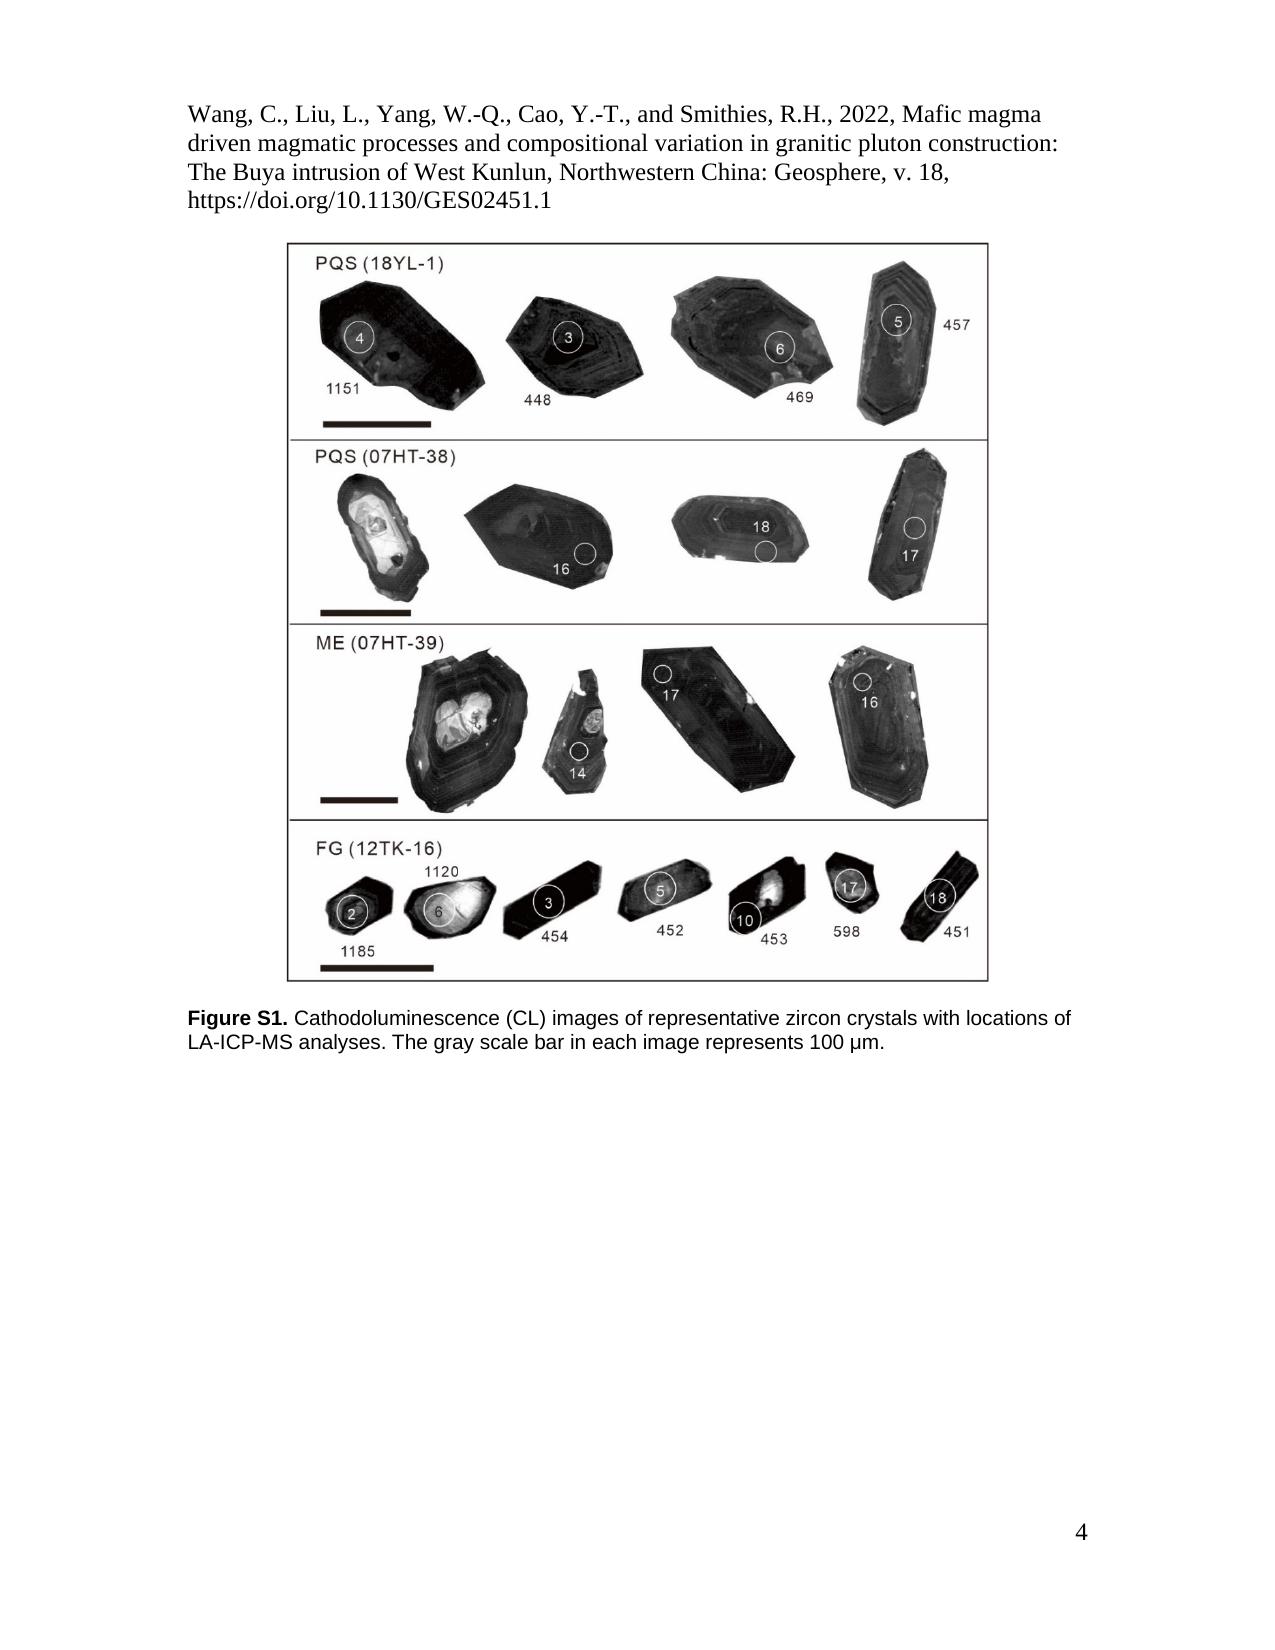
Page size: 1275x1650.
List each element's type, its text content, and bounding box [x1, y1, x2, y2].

picture [286, 242, 989, 982]
subtitle Figure S1. Cathodoluminescence (CL) images of representative zircon crystals with locations of LA-ICP-MS analyses. The gray scale bar in each image represents 100 μm. [187, 1006, 1087, 1054]
